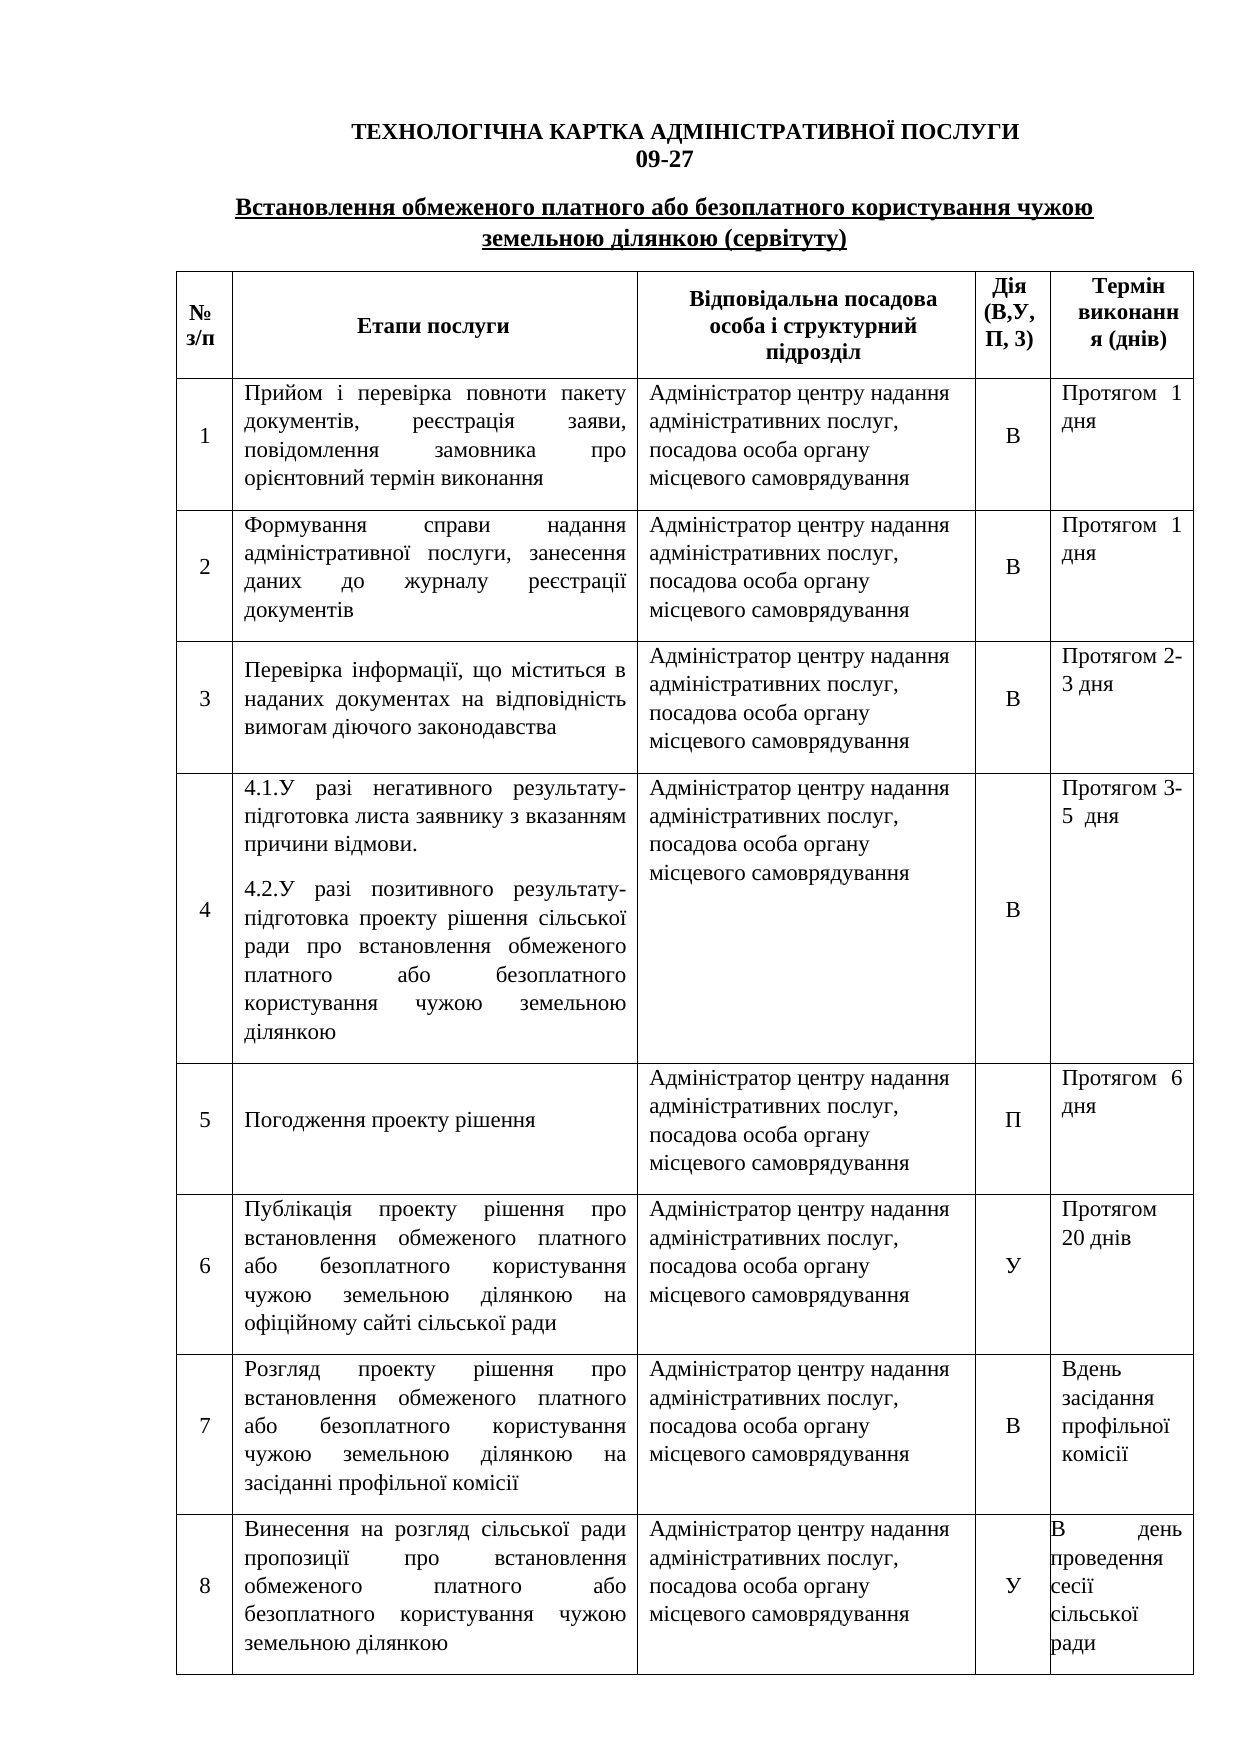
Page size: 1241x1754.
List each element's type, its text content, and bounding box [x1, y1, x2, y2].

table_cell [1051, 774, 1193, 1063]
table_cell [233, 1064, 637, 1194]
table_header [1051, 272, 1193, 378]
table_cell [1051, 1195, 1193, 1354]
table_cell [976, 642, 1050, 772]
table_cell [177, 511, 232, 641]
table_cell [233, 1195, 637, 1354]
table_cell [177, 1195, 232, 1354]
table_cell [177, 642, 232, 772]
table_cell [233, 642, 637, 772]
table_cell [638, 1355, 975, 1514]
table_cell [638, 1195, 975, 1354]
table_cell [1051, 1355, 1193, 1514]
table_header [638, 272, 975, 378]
text 09-27 [177, 144, 1152, 173]
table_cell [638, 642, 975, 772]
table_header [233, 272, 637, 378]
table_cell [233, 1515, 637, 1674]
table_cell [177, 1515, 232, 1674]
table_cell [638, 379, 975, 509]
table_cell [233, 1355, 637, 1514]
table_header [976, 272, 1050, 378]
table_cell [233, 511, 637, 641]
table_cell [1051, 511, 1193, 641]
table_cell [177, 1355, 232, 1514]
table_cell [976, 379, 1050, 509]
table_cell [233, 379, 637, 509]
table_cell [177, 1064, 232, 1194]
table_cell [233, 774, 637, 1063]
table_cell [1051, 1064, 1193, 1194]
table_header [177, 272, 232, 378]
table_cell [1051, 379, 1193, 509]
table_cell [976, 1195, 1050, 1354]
text Встановлення обмеженого платного або безоплатного користування чужою земельною ділянкою (сервітуту) [177, 192, 1152, 252]
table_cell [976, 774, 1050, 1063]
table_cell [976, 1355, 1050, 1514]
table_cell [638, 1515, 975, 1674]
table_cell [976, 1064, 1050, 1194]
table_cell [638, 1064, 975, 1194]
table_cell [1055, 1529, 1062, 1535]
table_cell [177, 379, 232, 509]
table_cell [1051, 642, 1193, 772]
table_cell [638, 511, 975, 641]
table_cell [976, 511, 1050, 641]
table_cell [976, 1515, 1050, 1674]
text ТЕХНОЛОГІЧНА КАРТКА АДМІНІСТРАТИВНОЇ ПОСЛУГИ [215, 118, 1152, 144]
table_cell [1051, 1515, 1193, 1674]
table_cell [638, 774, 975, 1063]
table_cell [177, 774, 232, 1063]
